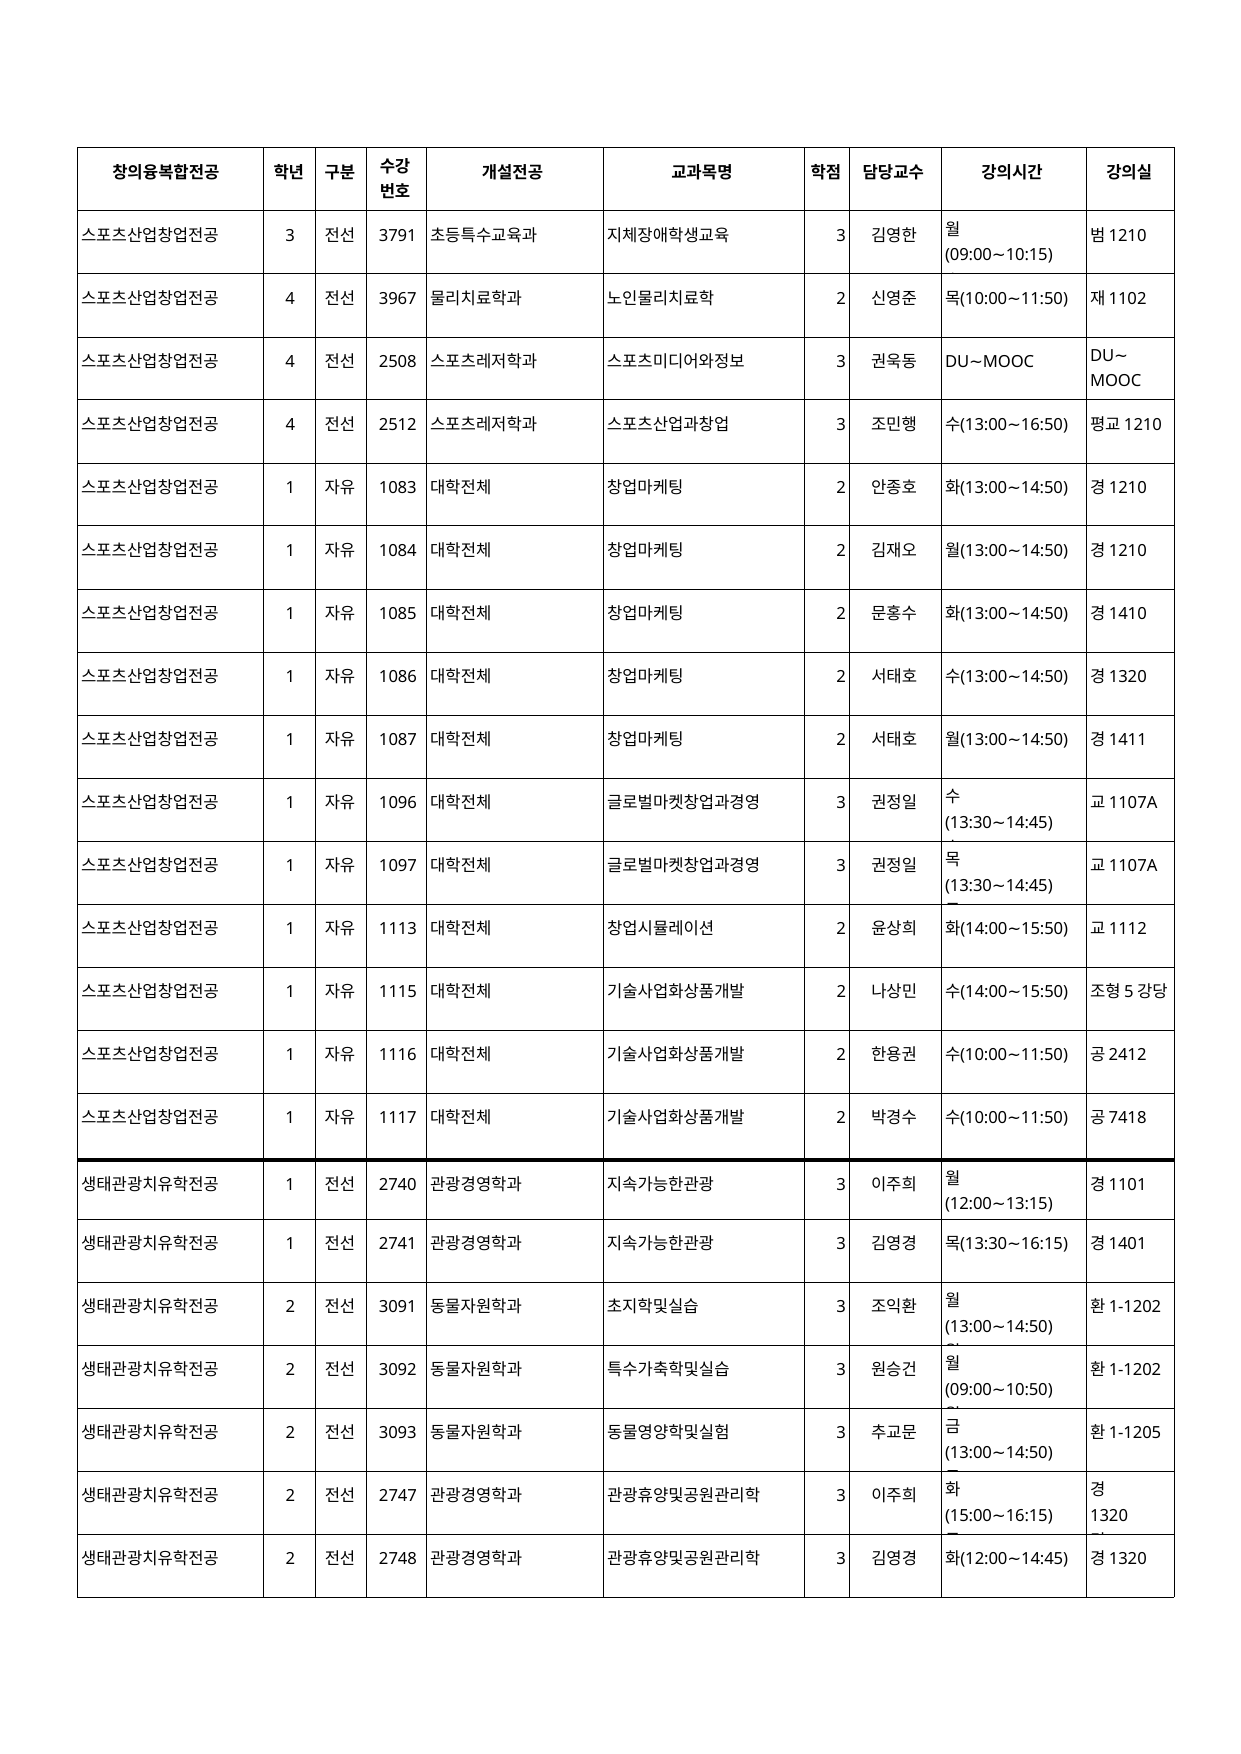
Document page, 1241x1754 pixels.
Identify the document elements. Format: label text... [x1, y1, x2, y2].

table_cell 관광경영학과 [427, 1162, 603, 1219]
table_cell 3 [805, 1535, 849, 1597]
table_cell 1 [264, 526, 315, 588]
table_cell 조익환 [850, 1283, 941, 1345]
table_cell 3 [805, 1472, 849, 1534]
table_cell 생태관광치유학전공 [78, 1409, 263, 1471]
table_cell DU∼MOOC [942, 338, 1086, 399]
table_cell 4 [264, 274, 315, 336]
table_cell 대학전체 [427, 590, 603, 651]
table_cell 권정일 [850, 842, 941, 903]
table_cell 기술사업화상품개발 [604, 1031, 804, 1093]
table_cell 3092 [367, 1346, 426, 1408]
table_cell 환1-1205 [1087, 1409, 1174, 1471]
table_cell 스포츠레저학과 [427, 338, 603, 399]
table_cell 관광경영학과 [427, 1472, 603, 1534]
table_cell 3 [805, 338, 849, 399]
table_cell 3 [805, 842, 849, 903]
table_cell 3 [805, 1409, 849, 1471]
table_cell 1 [264, 653, 315, 714]
table_cell 3 [805, 1346, 849, 1408]
table_cell 전선 [316, 338, 366, 399]
table_cell 자유 [316, 653, 366, 714]
table_cell 기술사업화상품개발 [604, 968, 804, 1029]
table_cell 1083 [367, 464, 426, 525]
table_cell 초지학및실습 [604, 1283, 804, 1345]
table_cell 2 [264, 1472, 315, 1534]
table_cell 조형5강당 [1087, 968, 1174, 1029]
table_cell 3 [805, 1220, 849, 1282]
table_cell 권욱동 [850, 338, 941, 399]
table_cell 스포츠산업창업전공 [78, 400, 263, 462]
table_cell 경1410 [1087, 590, 1174, 651]
table_cell 전선 [316, 1409, 366, 1471]
table_cell 대학전체 [427, 464, 603, 525]
table_cell 전선 [316, 1472, 366, 1534]
table_cell 경1101 [1087, 1162, 1174, 1219]
table_cell 수(13:30∼14:45) 수(15:00∼16:15) [942, 779, 1086, 841]
table_cell 이주희 [850, 1162, 941, 1219]
table_cell 관광휴양및공원관리학 [604, 1472, 804, 1534]
table_cell 1 [264, 842, 315, 903]
table_cell 스포츠산업창업전공 [78, 274, 263, 336]
table_cell 기술사업화상품개발 [604, 1094, 804, 1157]
table_cell 창업마케팅 [604, 653, 804, 714]
table_cell 전선 [316, 211, 366, 273]
table_cell 지체장애학생교육 [604, 211, 804, 273]
table_cell 1113 [367, 905, 426, 967]
table_cell 창업마케팅 [604, 590, 804, 651]
table_cell 공2412 [1087, 1031, 1174, 1093]
table_cell 범1210 [1087, 211, 1174, 273]
table_cell 자유 [316, 842, 366, 903]
table_cell 2747 [367, 1472, 426, 1534]
table_cell 특수가축학및실습 [604, 1346, 804, 1408]
table_cell 1084 [367, 526, 426, 588]
table_cell 동물자원학과 [427, 1409, 603, 1471]
table_cell 4 [264, 400, 315, 462]
table_cell 관광경영학과 [427, 1220, 603, 1282]
table_cell 2 [805, 464, 849, 525]
table_cell 김영경 [850, 1220, 941, 1282]
table_cell 3967 [367, 274, 426, 336]
table_cell 스포츠산업창업전공 [78, 526, 263, 588]
table_cell 1115 [367, 968, 426, 1029]
table_cell 경1320 [1087, 653, 1174, 714]
table_cell 자유 [316, 968, 366, 1029]
table_cell 스포츠산업창업전공 [78, 905, 263, 967]
table_cell 화(14:00∼15:50) [942, 905, 1086, 967]
table_cell 경1411 [1087, 716, 1174, 777]
table_cell 김영경 [850, 1535, 941, 1597]
table_cell 동물자원학과 [427, 1283, 603, 1345]
table_cell 경1210 [1087, 526, 1174, 588]
table_cell 2 [264, 1535, 315, 1597]
table_cell 전선 [316, 1346, 366, 1408]
table_cell 자유 [316, 590, 366, 651]
table_cell 3 [264, 211, 315, 273]
table_cell 2 [805, 905, 849, 967]
table_cell 월(09:00∼10:15) 수(10:30∼11:45) [942, 211, 1086, 273]
table_cell 전선 [316, 1283, 366, 1345]
table_cell 서태호 [850, 653, 941, 714]
table_cell 월(12:00∼13:15) 수(12:00∼13:15) [942, 1162, 1086, 1219]
table_cell 스포츠산업창업전공 [78, 338, 263, 399]
table_cell 3791 [367, 211, 426, 273]
table_cell 권정일 [850, 779, 941, 841]
table_cell 1 [264, 464, 315, 525]
table_cell 스포츠산업과창업 [604, 400, 804, 462]
table_cell 생태관광치유학전공 [78, 1346, 263, 1408]
table_cell 2508 [367, 338, 426, 399]
table_cell 대학전체 [427, 842, 603, 903]
table_cell 1086 [367, 653, 426, 714]
table_cell 경1210 [1087, 464, 1174, 525]
table_cell 스포츠산업창업전공 [78, 842, 263, 903]
table_cell 박경수 [850, 1094, 941, 1157]
table_header 교과목명 [604, 148, 804, 210]
table_cell 노인물리치료학 [604, 274, 804, 336]
table_cell 전선 [316, 400, 366, 462]
table_cell 대학전체 [427, 526, 603, 588]
table_cell 전선 [316, 1535, 366, 1597]
table_cell 평교1210 [1087, 400, 1174, 462]
table_cell 안종호 [850, 464, 941, 525]
table_cell 스포츠산업창업전공 [78, 1094, 263, 1157]
table_cell 2 [805, 526, 849, 588]
table_cell 목(13:30∼14:45) 목(15:00∼16:15) [942, 842, 1086, 903]
table_cell 월(13:00∼14:50) [942, 526, 1086, 588]
table_cell 자유 [316, 716, 366, 777]
table_cell 2 [264, 1409, 315, 1471]
table_cell 재1102 [1087, 274, 1174, 336]
table_cell 김재오 [850, 526, 941, 588]
table_cell 스포츠산업창업전공 [78, 1031, 263, 1093]
table_cell 스포츠산업창업전공 [78, 464, 263, 525]
table_cell 2 [805, 716, 849, 777]
table_cell 글로벌마켓창업과경영 [604, 842, 804, 903]
table_cell 문홍수 [850, 590, 941, 651]
table_cell 윤상희 [850, 905, 941, 967]
table_header 창의융복합전공 [78, 148, 263, 210]
table_cell 2 [805, 274, 849, 336]
table_cell 1 [264, 1094, 315, 1157]
table_cell 지속가능한관광 [604, 1220, 804, 1282]
table_cell 2 [805, 653, 849, 714]
table_cell 전선 [316, 1220, 366, 1282]
table_header 강의시간 [942, 148, 1086, 210]
table_cell 생태관광치유학전공 [78, 1535, 263, 1597]
table_cell 공7418 [1087, 1094, 1174, 1157]
table_cell 자유 [316, 1094, 366, 1157]
table_cell 1 [264, 716, 315, 777]
table_cell 지속가능한관광 [604, 1162, 804, 1219]
table_cell 목(13:30∼16:15) [942, 1220, 1086, 1282]
table_cell 수(13:00∼16:50) [942, 400, 1086, 462]
table_cell 1117 [367, 1094, 426, 1157]
table_cell 관광경영학과 [427, 1535, 603, 1597]
table_header 수강 번호 [367, 148, 426, 210]
table_cell 2741 [367, 1220, 426, 1282]
table_cell 자유 [316, 905, 366, 967]
table_cell 자유 [316, 526, 366, 588]
table_cell 환1-1202 [1087, 1283, 1174, 1345]
table_cell 스포츠산업창업전공 [78, 590, 263, 651]
table_cell 2 [264, 1346, 315, 1408]
table_cell 조민행 [850, 400, 941, 462]
table_cell 전선 [316, 1162, 366, 1219]
table_cell 교1112 [1087, 905, 1174, 967]
table_cell 대학전체 [427, 905, 603, 967]
table_cell 나상민 [850, 968, 941, 1029]
table_cell 창업마케팅 [604, 526, 804, 588]
table_cell 동물자원학과 [427, 1346, 603, 1408]
table_cell DU∼ MOOC [1087, 338, 1174, 399]
table_cell 월(13:00∼14:50) 월(15:00∼16:50) [942, 1283, 1086, 1345]
table_cell 대학전체 [427, 1094, 603, 1157]
table_cell 스포츠산업창업전공 [78, 779, 263, 841]
table_cell 수(14:00∼15:50) [942, 968, 1086, 1029]
table_cell 초등특수교육과 [427, 211, 603, 273]
table_cell 3091 [367, 1283, 426, 1345]
table_cell 경1320 [1087, 1535, 1174, 1597]
table_cell 이주희 [850, 1472, 941, 1534]
table_header 구분 [316, 148, 366, 210]
table_cell 1 [264, 590, 315, 651]
table_cell 신영준 [850, 274, 941, 336]
table_cell 추교문 [850, 1409, 941, 1471]
table_cell 3 [805, 1283, 849, 1345]
table_cell 화(13:00∼14:50) [942, 590, 1086, 651]
table_header 담당교수 [850, 148, 941, 210]
table_cell 1 [264, 968, 315, 1029]
table_cell 3 [805, 1162, 849, 1219]
table_cell 자유 [316, 464, 366, 525]
table_cell 2748 [367, 1535, 426, 1597]
table_cell 자유 [316, 779, 366, 841]
table_cell 수(10:00∼11:50) [942, 1094, 1086, 1157]
table_cell 서태호 [850, 716, 941, 777]
table_cell 스포츠미디어와정보 [604, 338, 804, 399]
table_cell 교1107A [1087, 842, 1174, 903]
table_cell 1096 [367, 779, 426, 841]
table_cell 1 [264, 1220, 315, 1282]
table_cell 전선 [316, 274, 366, 336]
table_cell 창업마케팅 [604, 716, 804, 777]
table_cell 창업시뮬레이션 [604, 905, 804, 967]
table_cell 동물영양학및실험 [604, 1409, 804, 1471]
table_cell 생태관광치유학전공 [78, 1472, 263, 1534]
table_cell 스포츠산업창업전공 [78, 968, 263, 1029]
table_cell 환1-1202 [1087, 1346, 1174, 1408]
table_cell 1 [264, 779, 315, 841]
table_cell 생태관광치유학전공 [78, 1283, 263, 1345]
table_cell 1085 [367, 590, 426, 651]
table_cell 대학전체 [427, 653, 603, 714]
table_cell 2740 [367, 1162, 426, 1219]
table_cell 글로벌마켓창업과경영 [604, 779, 804, 841]
table_cell 스포츠레저학과 [427, 400, 603, 462]
table_header 학년 [264, 148, 315, 210]
table_cell 2512 [367, 400, 426, 462]
table_cell 2 [264, 1283, 315, 1345]
table_cell 월(13:00∼14:50) [942, 716, 1086, 777]
table_cell 3 [805, 400, 849, 462]
table_cell 3 [805, 779, 849, 841]
table_cell 1087 [367, 716, 426, 777]
table_cell 2 [805, 1031, 849, 1093]
table_cell 한용권 [850, 1031, 941, 1093]
table_cell 1097 [367, 842, 426, 903]
table_cell 수(10:00∼11:50) [942, 1031, 1086, 1093]
table_cell 수(13:00∼14:50) [942, 653, 1086, 714]
table_cell 3 [805, 211, 849, 273]
table_cell 금(13:00∼14:50) 금(15:00∼16:50) [942, 1409, 1086, 1471]
table_cell 화(12:00∼14:45) [942, 1535, 1086, 1597]
table_cell 스포츠산업창업전공 [78, 716, 263, 777]
table_cell 물리치료학과 [427, 274, 603, 336]
table_cell 1 [264, 1031, 315, 1093]
table_cell 경1320 경1201 [1087, 1472, 1174, 1534]
table_cell 생태관광치유학전공 [78, 1220, 263, 1282]
table_cell 대학전체 [427, 968, 603, 1029]
table_cell 화(13:00∼14:50) [942, 464, 1086, 525]
table_cell 1116 [367, 1031, 426, 1093]
table_cell 생태관광치유학전공 [78, 1162, 263, 1219]
table_cell 4 [264, 338, 315, 399]
table_cell 경1401 [1087, 1220, 1174, 1282]
table_header 강의실 [1087, 148, 1174, 210]
table_cell 대학전체 [427, 779, 603, 841]
table_cell 관광휴양및공원관리학 [604, 1535, 804, 1597]
table_cell 목(10:00∼11:50) [942, 274, 1086, 336]
table_cell 화(15:00∼16:15) 목(13:30∼14:45) [942, 1472, 1086, 1534]
table_cell 월(09:00∼10:50) 월(11:00∼12:50) [942, 1346, 1086, 1408]
table_cell 대학전체 [427, 1031, 603, 1093]
table_cell 2 [805, 1094, 849, 1157]
table_cell 스포츠산업창업전공 [78, 653, 263, 714]
table_cell 2 [805, 968, 849, 1029]
table_cell 원승건 [850, 1346, 941, 1408]
table_cell 1 [264, 905, 315, 967]
table_cell 1 [264, 1162, 315, 1219]
table_header 학점 [805, 148, 849, 210]
table_cell 대학전체 [427, 716, 603, 777]
table_cell 스포츠산업창업전공 [78, 211, 263, 273]
table_cell 김영한 [850, 211, 941, 273]
table_cell 2 [805, 590, 849, 651]
table_cell 자유 [316, 1031, 366, 1093]
table_cell 교1107A [1087, 779, 1174, 841]
table_header 개설전공 [427, 148, 603, 210]
table_cell 3093 [367, 1409, 426, 1471]
table_cell 창업마케팅 [604, 464, 804, 525]
